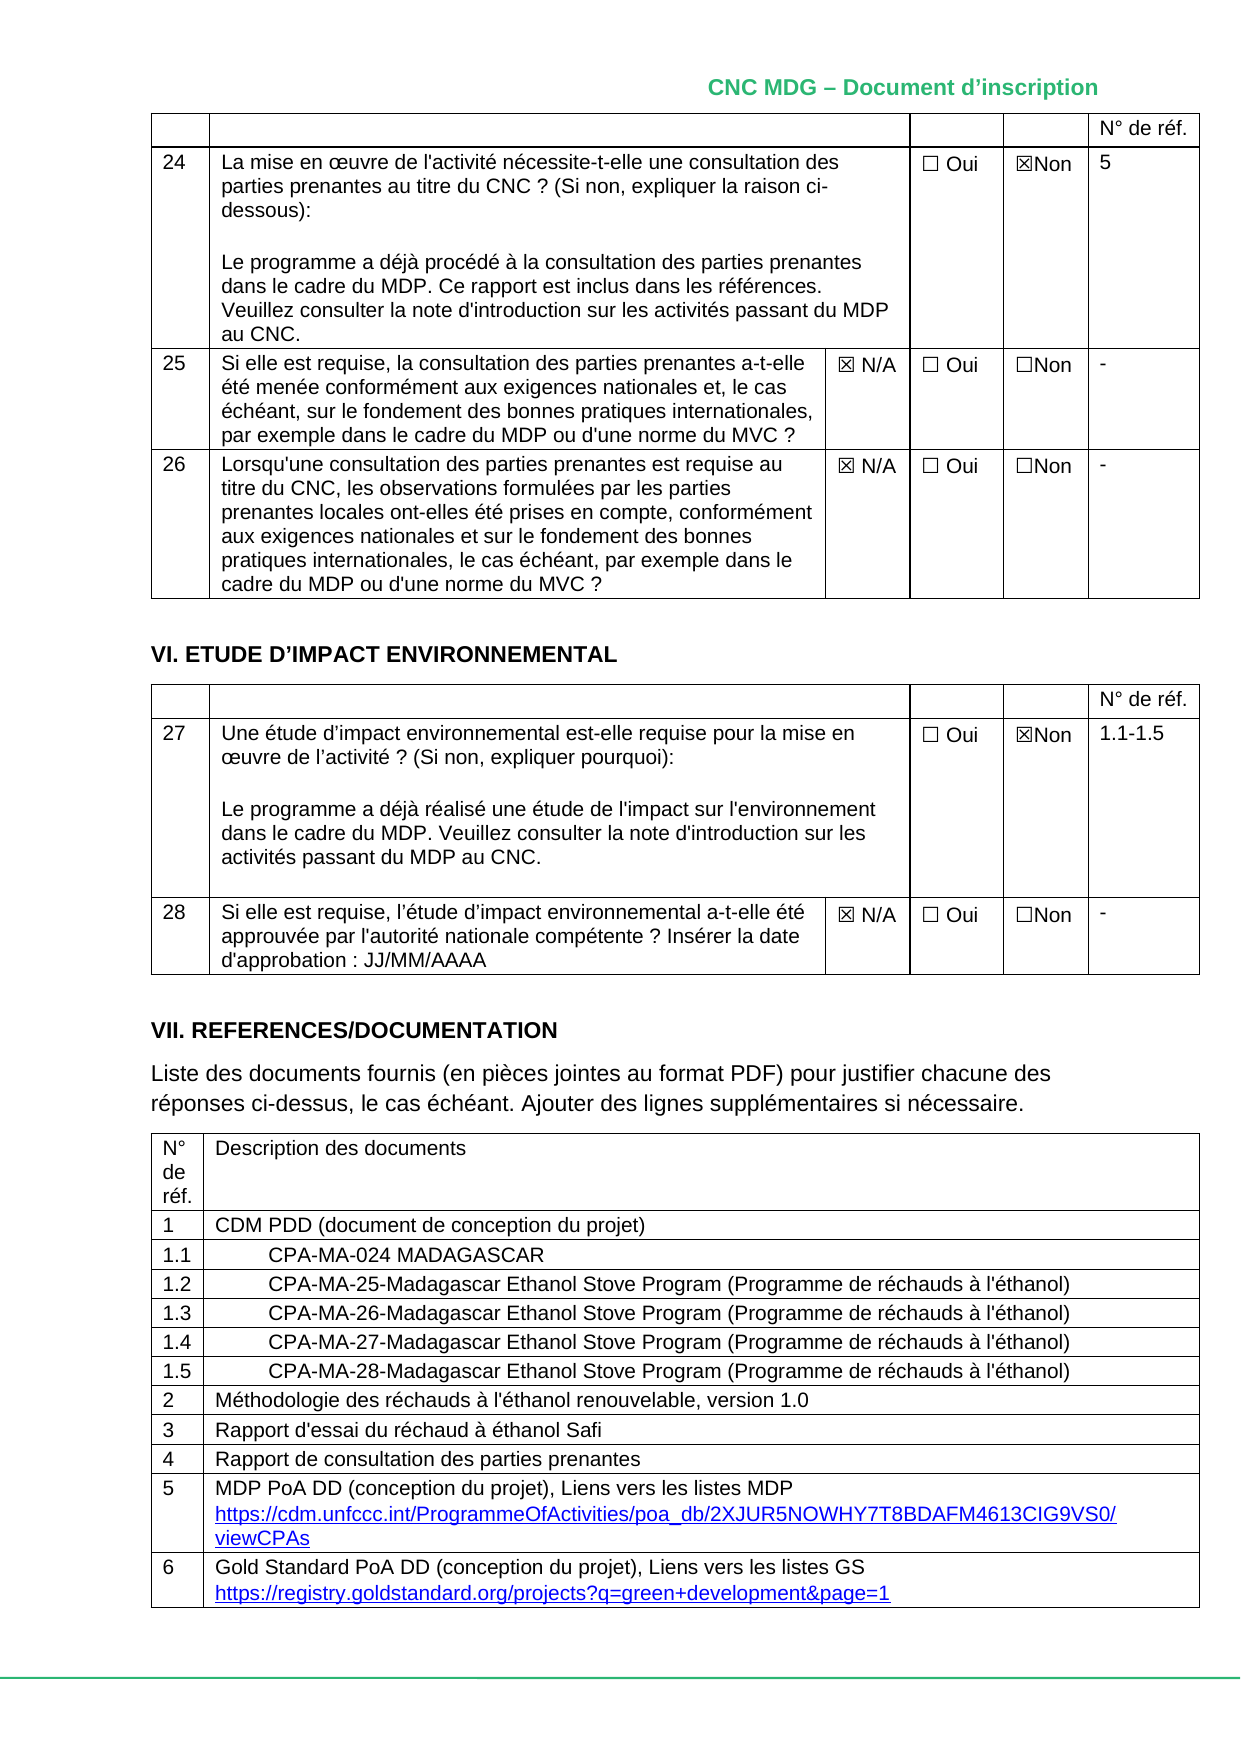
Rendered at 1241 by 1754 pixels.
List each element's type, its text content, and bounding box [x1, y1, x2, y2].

table_cell Non [1004, 349, 1088, 448]
table_cell CPA-MA-26-Madagascar Ethanol Stove Program (Programme de réchauds à l'éthanol) [204, 1299, 1199, 1327]
table_cell CPA-MA-27-Madagascar Ethanol Stove Program (Programme de réchauds à l'éthanol) [204, 1328, 1199, 1356]
table_header N° de réf. [1089, 685, 1199, 717]
table_cell CPA-MA-28-Madagascar Ethanol Stove Program (Programme de réchauds à l'éthanol) [204, 1357, 1199, 1385]
table_cell La mise en œuvre de l'activité nécessite-t-elle une consultation des parties prenantes au titre du CNC ? (Si non, expliquer la raison ci-dessous): Le programme a déjà procédé à la consultation des parties prenantes dans le cadre du MDP. Ce rapport est inclus dans les références. Veuillez consulter la note d'introduction sur les activités passant du MDP au CNC. [210, 148, 909, 347]
table_cell Rapport d'essai du réchaud à éthanol Safi [204, 1415, 1199, 1443]
table_cell Oui [911, 719, 1003, 897]
table_cell MDP PoA DD (conception du projet), Liens vers les listes MDP https://cdm.unfccc.int/ProgrammeOfActivities/poa_db/2XJUR5NOWHY7T8BDAFM4613CIG9VS0/viewCPAs [204, 1474, 1199, 1552]
table_header [1004, 114, 1088, 146]
table_cell 1.1 [152, 1240, 203, 1268]
table_cell 6 [152, 1553, 203, 1607]
table_cell Non [1004, 450, 1088, 597]
table_cell Oui [911, 450, 1003, 597]
table_header [911, 114, 1003, 146]
table_header [152, 685, 209, 717]
subtitle VI. ETUDE D’IMPACT ENVIRONNEMENTAL [151, 641, 1098, 667]
table_cell 28 [152, 898, 209, 974]
table_cell Non [1004, 719, 1088, 897]
table_header N° de réf. [152, 1134, 203, 1210]
table_cell - [1089, 450, 1199, 597]
table_header N° de réf. [1089, 114, 1199, 146]
subtitle VII. REFERENCES/DOCUMENTATION [151, 1017, 1098, 1044]
table_header [210, 114, 909, 146]
table_cell Gold Standard PoA DD (conception du projet), Liens vers les listes GS https://registry.goldstandard.org/projects?q=green+development&page=1 [204, 1553, 1199, 1607]
table_cell 3 [152, 1415, 203, 1443]
table_cell Non [1004, 898, 1088, 974]
table_cell Oui [911, 349, 1003, 448]
table_cell - [1089, 898, 1199, 974]
table_cell Oui [911, 898, 1003, 974]
table_cell Méthodologie des réchauds à l'éthanol renouvelable, version 1.0 [204, 1386, 1199, 1414]
table_cell Rapport de consultation des parties prenantes [204, 1445, 1199, 1473]
table_cell Lorsqu'une consultation des parties prenantes est requise au titre du CNC, les observations formulées par les parties prenantes locales ont-elles été prises en compte, conformément aux exigences nationales et sur le fondement des bonnes pratiques internationales, le cas échéant, par exemple dans le cadre du MDP ou d'une norme du MVC ? [210, 450, 825, 597]
table_header [1004, 685, 1088, 717]
table_cell CDM PDD (document de conception du projet) [204, 1211, 1199, 1239]
table_header [152, 114, 209, 146]
subtitle Liste des documents fournis (en pièces jointes au format PDF) pour justifier chacune des réponses ci-dessus, le cas échéant. Ajouter des lignes supplémentaires si nécessaire. [151, 1060, 1098, 1117]
table_cell 1 [152, 1211, 203, 1239]
table_cell 1.4 [152, 1328, 203, 1356]
table_cell N/A [826, 898, 909, 974]
table_cell CPA-MA-024 MADAGASCAR [204, 1240, 1199, 1268]
table_cell 5 [152, 1474, 203, 1552]
table_cell 1.2 [152, 1270, 203, 1298]
table_header Description des documents [204, 1134, 1199, 1210]
table_header [911, 685, 1003, 717]
table_cell N/A [826, 450, 909, 597]
table_cell 2 [152, 1386, 203, 1414]
table_cell 25 [152, 349, 209, 448]
table_cell - [1089, 349, 1199, 448]
table_cell 27 [152, 719, 209, 897]
table_cell Une étude d’impact environnemental est-elle requise pour la mise en œuvre de l’activité ? (Si non, expliquer pourquoi): Le programme a déjà réalisé une étude de l'impact sur l'environnement dans le cadre du MDP. Veuillez consulter la note d'introduction sur les activités passant du MDP au CNC. [210, 719, 909, 897]
table_cell 24 [152, 148, 209, 347]
table_cell 4 [152, 1445, 203, 1473]
table_cell 1.5 [152, 1357, 203, 1385]
table_cell Oui [911, 148, 1003, 347]
table_cell 26 [152, 450, 209, 597]
table_cell 5 [1089, 148, 1199, 347]
table_cell 1.1-1.5 [1089, 719, 1199, 897]
table_cell 1.3 [152, 1299, 203, 1327]
table_header [210, 685, 909, 717]
table_cell N/A [826, 349, 909, 448]
table_cell Non [1004, 148, 1088, 347]
table_cell Si elle est requise, l’étude d’impact environnemental a-t-elle été approuvée par l'autorité nationale compétente ? Insérer la date d'approbation : JJ/MM/AAAA [210, 898, 825, 974]
table_cell CPA-MA-25-Madagascar Ethanol Stove Program (Programme de réchauds à l'éthanol) [204, 1270, 1199, 1298]
table_cell Si elle est requise, la consultation des parties prenantes a-t-elle été menée conformément aux exigences nationales et, le cas échéant, sur le fondement des bonnes pratiques internationales, par exemple dans le cadre du MDP ou d'une norme du MVC ? [210, 349, 825, 448]
